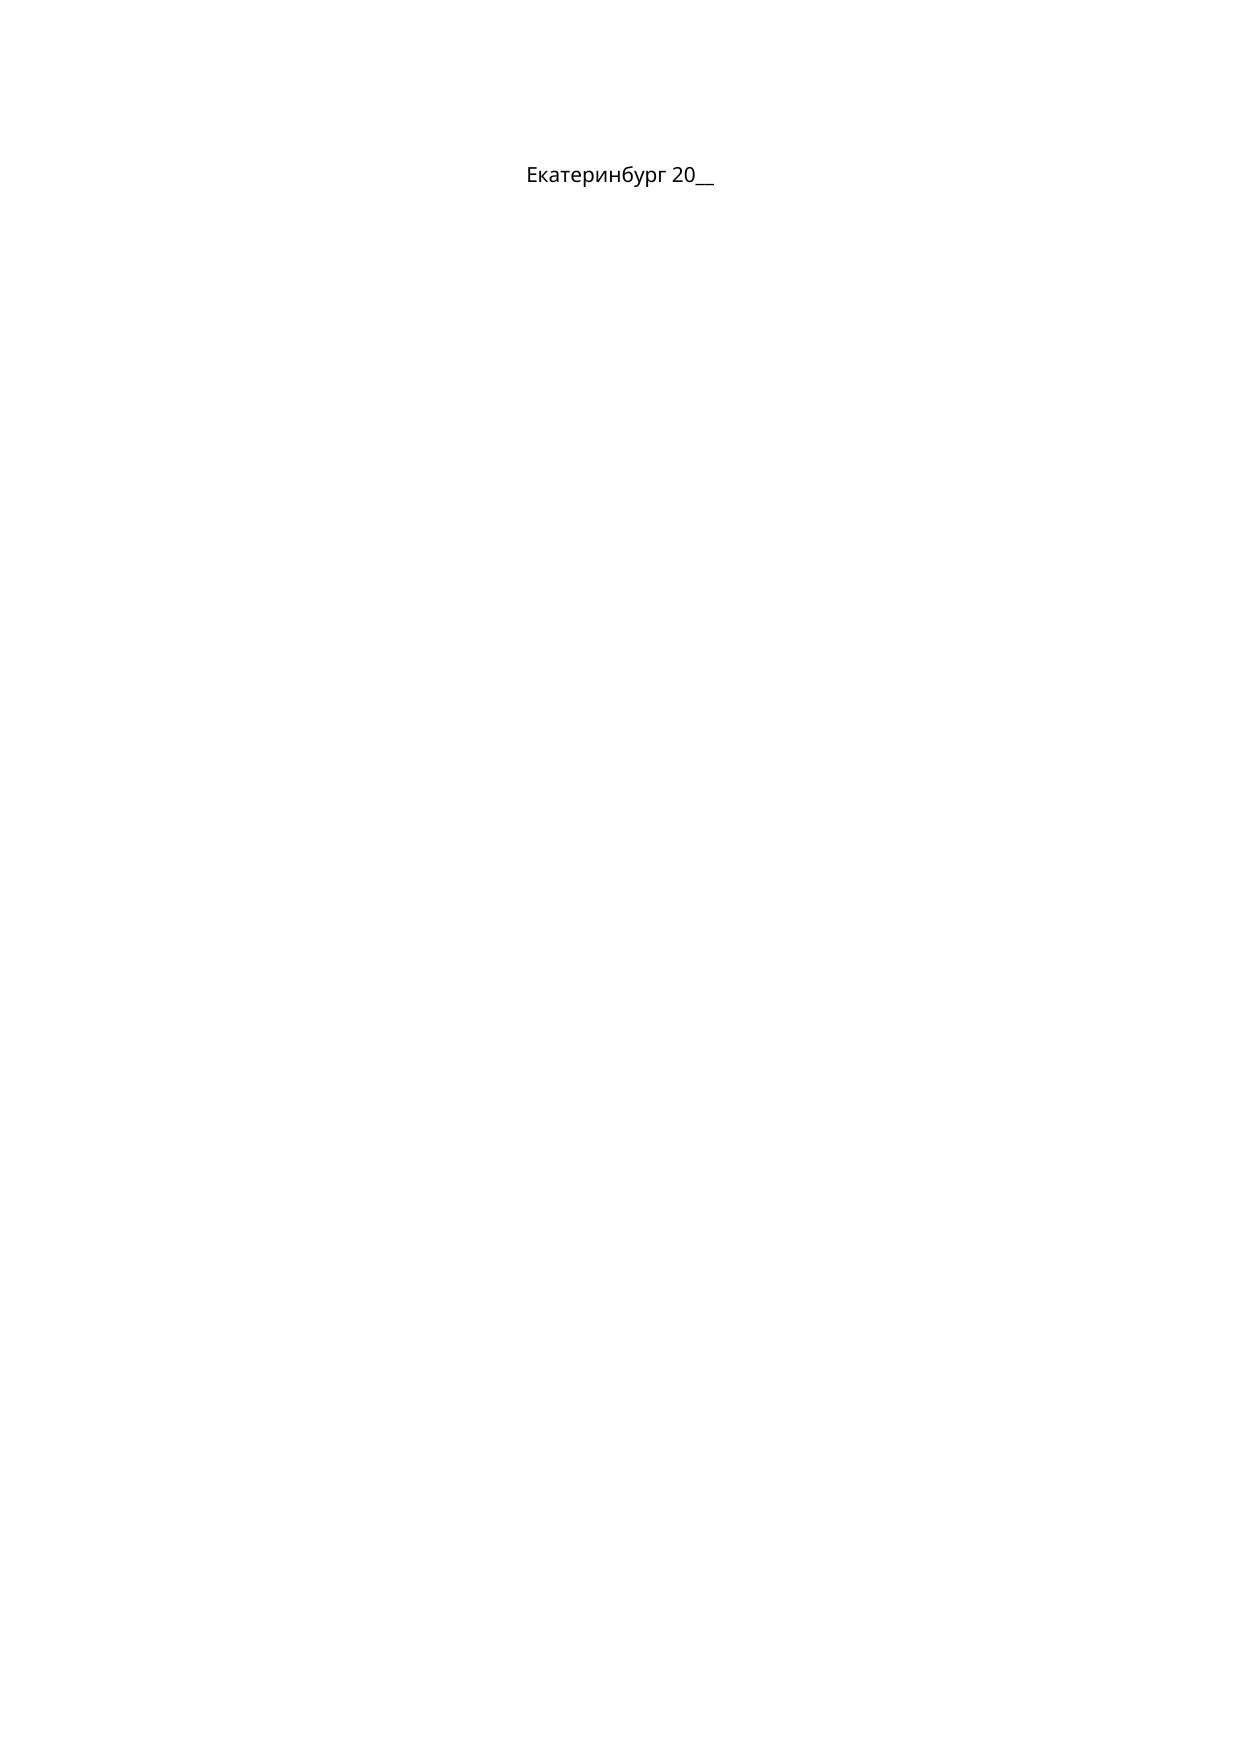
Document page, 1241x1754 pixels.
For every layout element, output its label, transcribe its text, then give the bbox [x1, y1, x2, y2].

text Екатеринбург 20__ [103, 160, 1137, 188]
